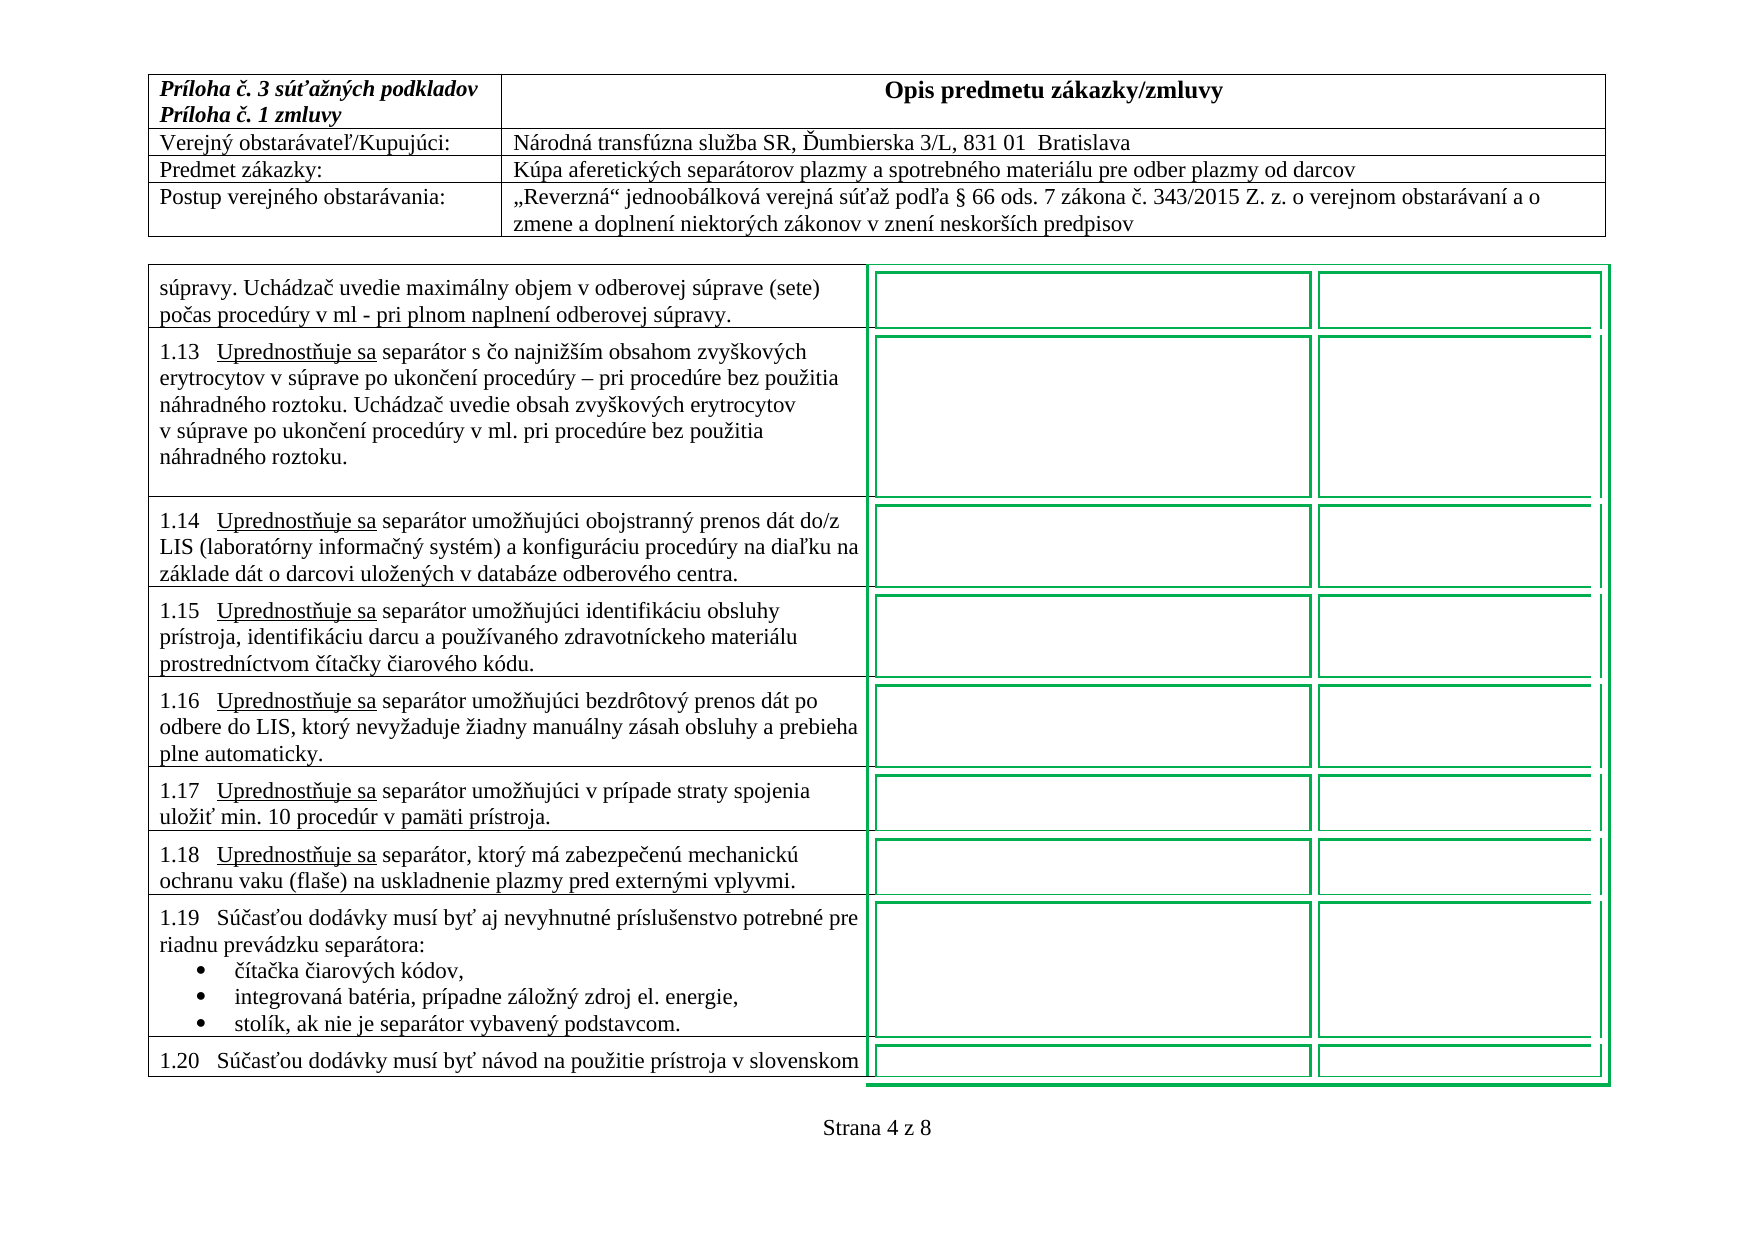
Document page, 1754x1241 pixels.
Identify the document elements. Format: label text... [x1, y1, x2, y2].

table_cell [1314, 1036, 1606, 1076]
table_cell 1.19 Súčasťou dodávky musí byť aj nevyhnutné príslušenstvo potrebné pre riadnu prevádzku separátora: čítačka čiarových kódov, integrovaná batéria, prípadne záložný zdroj el. energie, stolík, ak nie je separátor vybavený podstavcom. [149, 895, 866, 1036]
table_cell [871, 766, 1314, 830]
table_cell [871, 830, 1314, 893]
table_cell [1314, 766, 1606, 830]
table_cell [1314, 327, 1606, 496]
table_cell [871, 1036, 1314, 1076]
table_cell [1314, 265, 1606, 327]
table_cell [1314, 586, 1606, 676]
table_cell [1314, 496, 1606, 586]
table_cell [871, 265, 1314, 327]
table_cell 1.13 Uprednostňuje sa separátor s čo najnižším obsahom zvyškových erytrocytov v súprave po ukončení procedúry – pri procedúre bez použitia náhradného roztoku. Uchádzač uvedie obsah zvyškových erytrocytov v súprave po ukončení procedúry v ml. pri procedúre bez použitia náhradného roztoku. [149, 328, 866, 496]
table_cell [871, 327, 1314, 496]
table_cell [871, 496, 1314, 586]
table_cell 1.14 Uprednostňuje sa separátor umožňujúci obojstranný prenos dát do/z LIS (laboratórny informačný systém) a konfiguráciu procedúry na diaľku na základe dát o darcovi uložených v databáze odberového centra. [149, 497, 866, 586]
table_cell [149, 265, 866, 327]
table_cell 1.17 Uprednostňuje sa separátor umožňujúci v prípade straty spojenia uložiť min. 10 procedúr v pamäti prístroja. [149, 767, 866, 830]
table_cell [1314, 676, 1606, 766]
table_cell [149, 1037, 866, 1076]
table_cell [1314, 894, 1606, 1036]
table_cell [871, 676, 1314, 766]
table_cell 1.18 Uprednostňuje sa separátor, ktorý má zabezpečenú mechanickú ochranu vaku (flaše) na uskladnenie plazmy pred externými vplyvmi. [149, 831, 866, 893]
table_cell [871, 894, 1314, 1036]
table_cell 1.15 Uprednostňuje sa separátor umožňujúci identifikáciu obsluhy prístroja, identifikáciu darcu a používaného zdravotníckeho materiálu prostredníctvom čítačky čiarového kódu. [149, 587, 866, 676]
table_cell [871, 586, 1314, 676]
table_cell [1314, 830, 1606, 893]
table_cell 1.16 Uprednostňuje sa separátor umožňujúci bezdrôtový prenos dát po odbere do LIS, ktorý nevyžaduje žiadny manuálny zásah obsluhy a prebieha plne automaticky. [149, 677, 866, 766]
